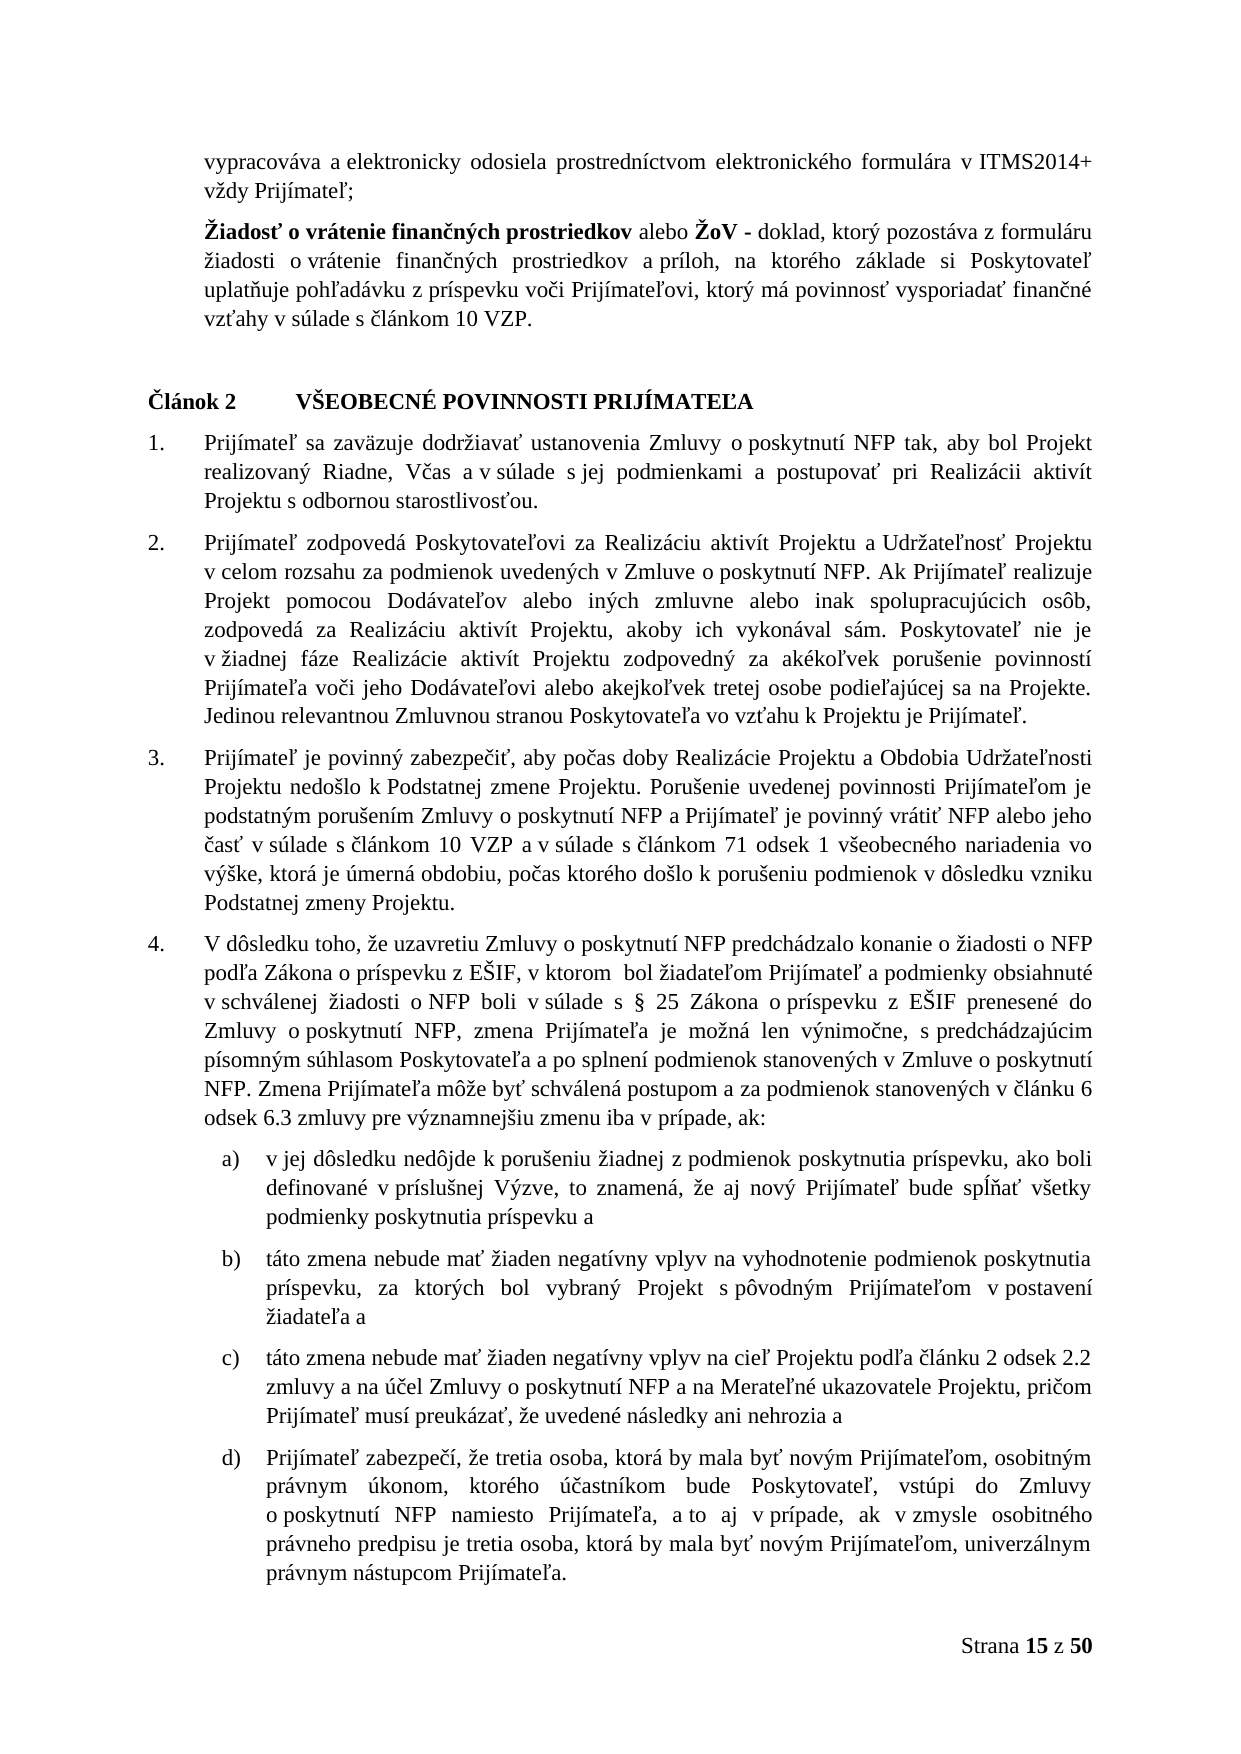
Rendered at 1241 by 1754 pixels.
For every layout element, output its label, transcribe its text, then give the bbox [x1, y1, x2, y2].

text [204, 148, 1092, 203]
list Prijímateľ sa zaväzuje dodržiavať ustanovenia Zmluvy o poskytnutí NFP tak, aby bol Projekt realizovaný Riadne, Včas a v súlade s jej podmienkami a postupovať pri Realizácii aktivít Projektu s odbornou starostlivosťou. [148, 429, 1092, 514]
list Prijímateľ je povinný zabezpečiť, aby počas doby Realizácie Projektu a Obdobia Udržateľnosti Projektu nedošlo k Podstatnej zmene Projektu. Porušenie uvedenej povinnosti Prijímateľom je podstatným porušením Zmluvy o poskytnutí NFP a Prijímateľ je povinný vrátiť NFP alebo jeho časť v súlade s článkom 10 VZP a v súlade s článkom 71 odsek 1 všeobecného nariadenia vo výške, ktorá je úmerná obdobiu, počas ktorého došlo k porušeniu podmienok v dôsledku vzniku Podstatnej zmeny Projektu. [148, 744, 1092, 915]
list táto zmena nebude mať žiaden negatívny vplyv na cieľ Projektu podľa článku 2 odsek 2.2 zmluvy a na účel Zmluvy o poskytnutí NFP a na Merateľné ukazovatele Projektu, pričom Prijímateľ musí preukázať, že uvedené následky ani nehrozia a [222, 1344, 1092, 1428]
text Žiadosť o vrátenie finančných prostriedkov alebo ŽoV - doklad, ktorý pozostáva z formuláru žiadosti o vrátenie finančných prostriedkov a príloh, na ktorého základe si Poskytovateľ uplatňuje pohľadávku z príspevku voči Prijímateľovi, ktorý má povinnosť vysporiadať finančné vzťahy v súlade s článkom 10 VZP. [204, 218, 1092, 331]
list Prijímateľ zabezpečí, že tretia osoba, ktorá by mala byť novým Prijímateľom, osobitným právnym úkonom, ktorého účastníkom bude Poskytovateľ, vstúpi do Zmluvy o poskytnutí NFP namiesto Prijímateľa, a to aj v prípade, ak v zmysle osobitného právneho predpisu je tretia osoba, ktorá by mala byť novým Prijímateľom, univerzálnym právnym nástupcom Prijímateľa. [222, 1443, 1092, 1586]
list V dôsledku toho, že uzavretiu Zmluvy o poskytnutí NFP predchádzalo konanie o žiadosti o NFP podľa Zákona o príspevku z EŠIF, v ktorom bol žiadateľom Prijímateľ a podmienky obsiahnuté v schválenej žiadosti o NFP boli v súlade s § 25 Zákona o príspevku z EŠIF prenesené do Zmluvy o poskytnutí NFP, zmena Prijímateľa je možná len výnimočne, s predchádzajúcim písomným súhlasom Poskytovateľa a po splnení podmienok stanovených v Zmluve o poskytnutí NFP. Zmena Prijímateľa môže byť schválená postupom a za podmienok stanovených v článku 6 odsek 6.3 zmluvy pre významnejšiu zmenu iba v prípade, ak: [148, 930, 1092, 1130]
subtitle Článok 2 VŠEOBECNÉ POVINNOSTI PRIJÍMATEĽA [148, 388, 1092, 414]
list Prijímateľ zodpovedá Poskytovateľovi za Realizáciu aktivít Projektu a Udržateľnosť Projektu v celom rozsahu za podmienok uvedených v Zmluve o poskytnutí NFP. Ak Prijímateľ realizuje Projekt pomocou Dodávateľov alebo iných zmluvne alebo inak spolupracujúcich osôb, zodpovedá za Realizáciu aktivít Projektu, akoby ich vykonával sám. Poskytovateľ nie je v žiadnej fáze Realizácie aktivít Projektu zodpovedný za akékoľvek porušenie povinností Prijímateľa voči jeho Dodávateľovi alebo akejkoľvek tretej osobe podieľajúcej sa na Projekte. Jedinou relevantnou Zmluvnou stranou Poskytovateľa vo vzťahu k Projektu je Prijímateľ. [148, 529, 1092, 729]
list v jej dôsledku nedôjde k porušeniu žiadnej z podmienok poskytnutia príspevku, ako boli definované v príslušnej Výzve, to znamená, že aj nový Prijímateľ bude spĺňať všetky podmienky poskytnutia príspevku a [222, 1145, 1092, 1230]
list táto zmena nebude mať žiaden negatívny vplyv na vyhodnotenie podmienok poskytnutia príspevku, za ktorých bol vybraný Projekt s pôvodným Prijímateľom v postavení žiadateľa a [222, 1245, 1092, 1329]
